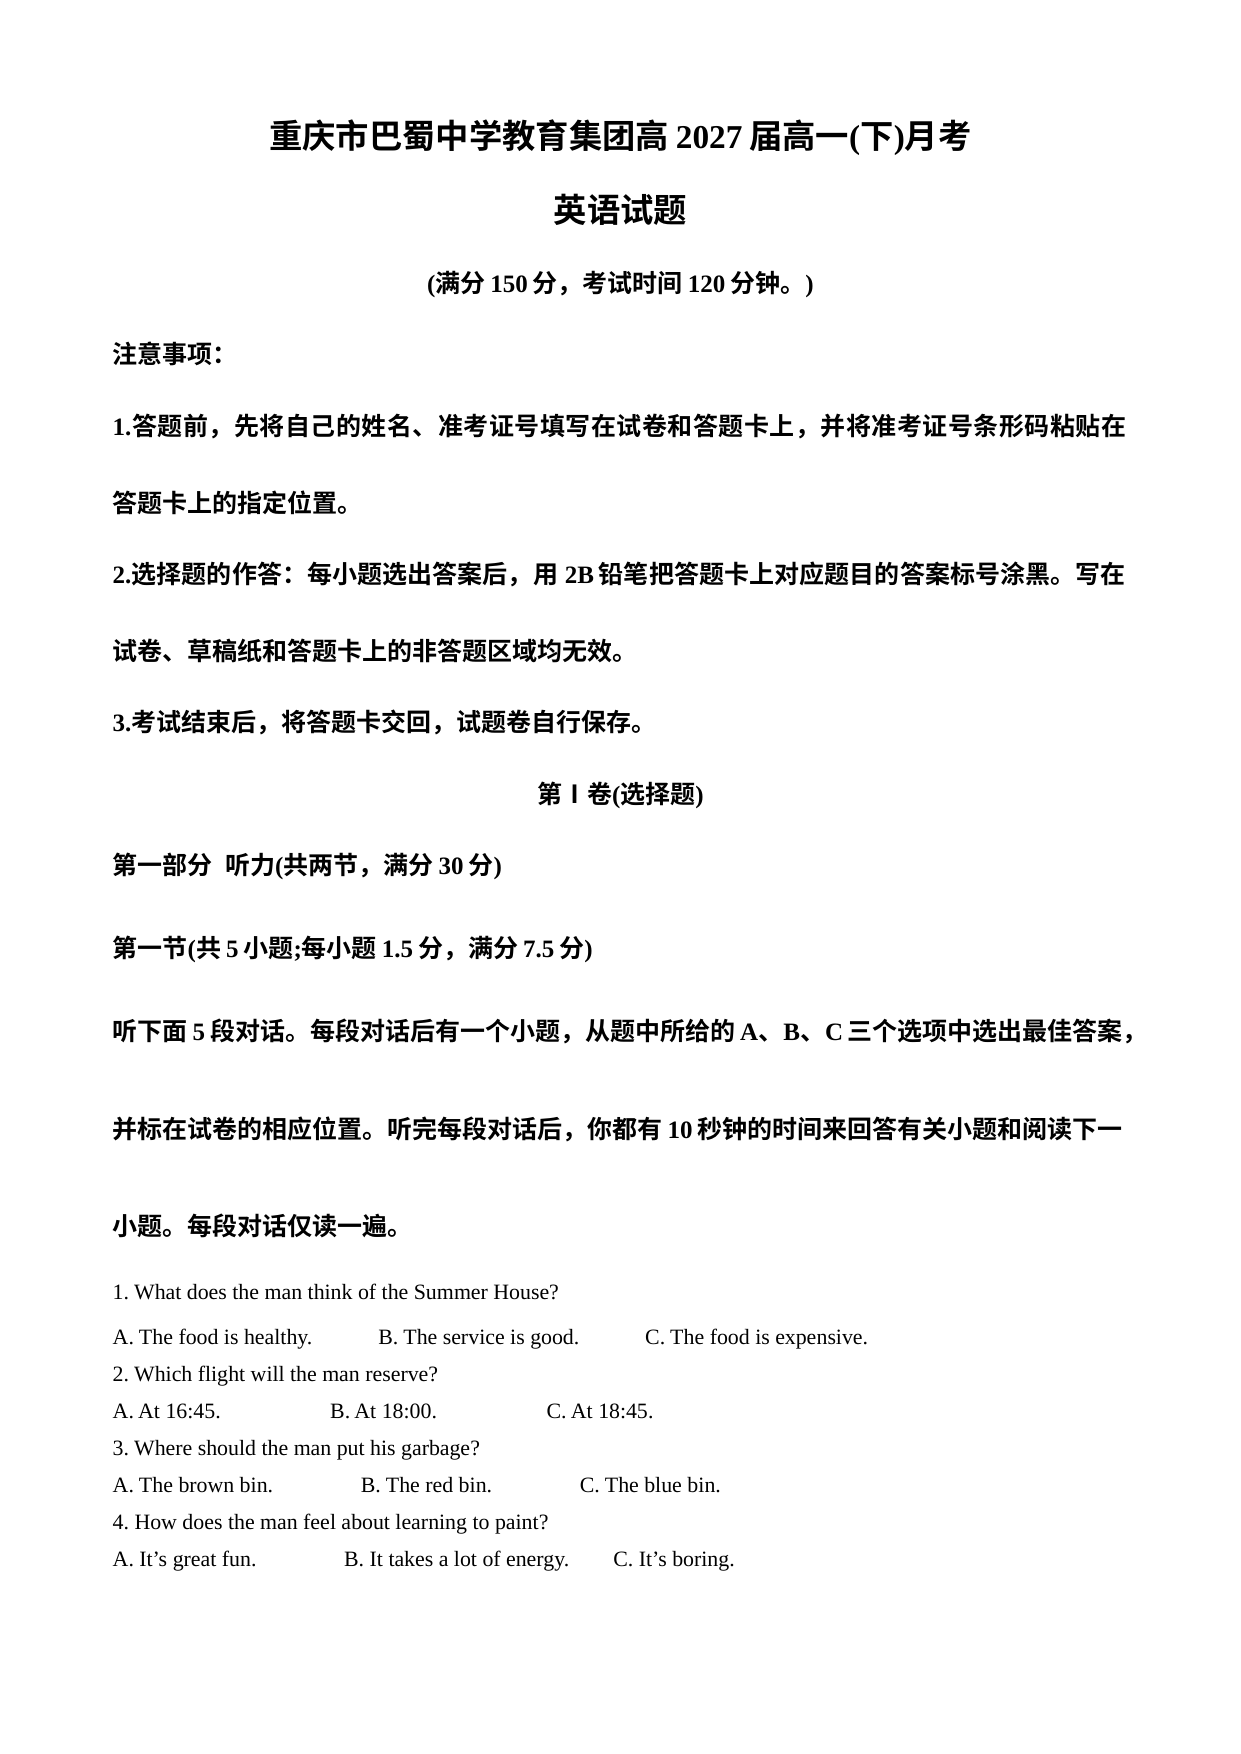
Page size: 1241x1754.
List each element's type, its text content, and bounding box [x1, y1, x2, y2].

text 2. Which flight will the man reserve? [112, 1358, 1128, 1390]
text 1. What does the man think of the Summer House? [112, 1276, 1128, 1308]
text 2.选择题的作答：每小题选出答案后，用2B铅笔把答题卡上对应题目的答案标号涂黑。写在试卷、草稿纸和答题卡上的非答题区域均无效。 [112, 540, 1128, 682]
text A. At 16:45. B. At 18:00. C. At 18:45. [112, 1395, 1128, 1427]
text A. The brown bin. B. The red bin. C. The blue bin. [112, 1469, 1128, 1501]
text 重庆市巴蜀中学教育集团高2027届高一(下)月考 [112, 102, 1128, 167]
text 4. How does the man feel about learning to paint? [112, 1506, 1128, 1538]
text 3.考试结束后，将答题卡交回，试题卷自行保存。 [112, 688, 1128, 753]
text 1.答题前，先将自己的姓名、准考证号填写在试卷和答题卡上，并将准考证号条形码粘贴在答题卡上的指定位置。 [112, 392, 1128, 534]
text 听下面5段对话。每段对话后有一个小题，从题中所给的A、B、C三个选项中选出最佳答案，并标在试卷的相应位置。听完每段对话后，你都有10秒钟的时间来回答有关小题和阅读下一小题。每段对话仅读一遍。 [112, 997, 1128, 1257]
text 第一部分 听力(共两节，满分30分) [112, 831, 1128, 896]
text 注意事项： [112, 321, 1128, 386]
text 第Ⅰ卷(选择题) [112, 760, 1128, 825]
text 英语试题 [112, 176, 1128, 241]
text 第一节(共5小题;每小题1.5分，满分7.5分) [112, 914, 1128, 979]
text A. The food is healthy. B. The service is good. C. The food is expensive. [112, 1321, 1128, 1353]
text 3. Where should the man put his garbage? [112, 1432, 1128, 1464]
text A. It’s great fun. B. It takes a lot of energy. C. It’s boring. [112, 1543, 1128, 1575]
text (满分150分，考试时间120分钟。) [112, 249, 1128, 314]
